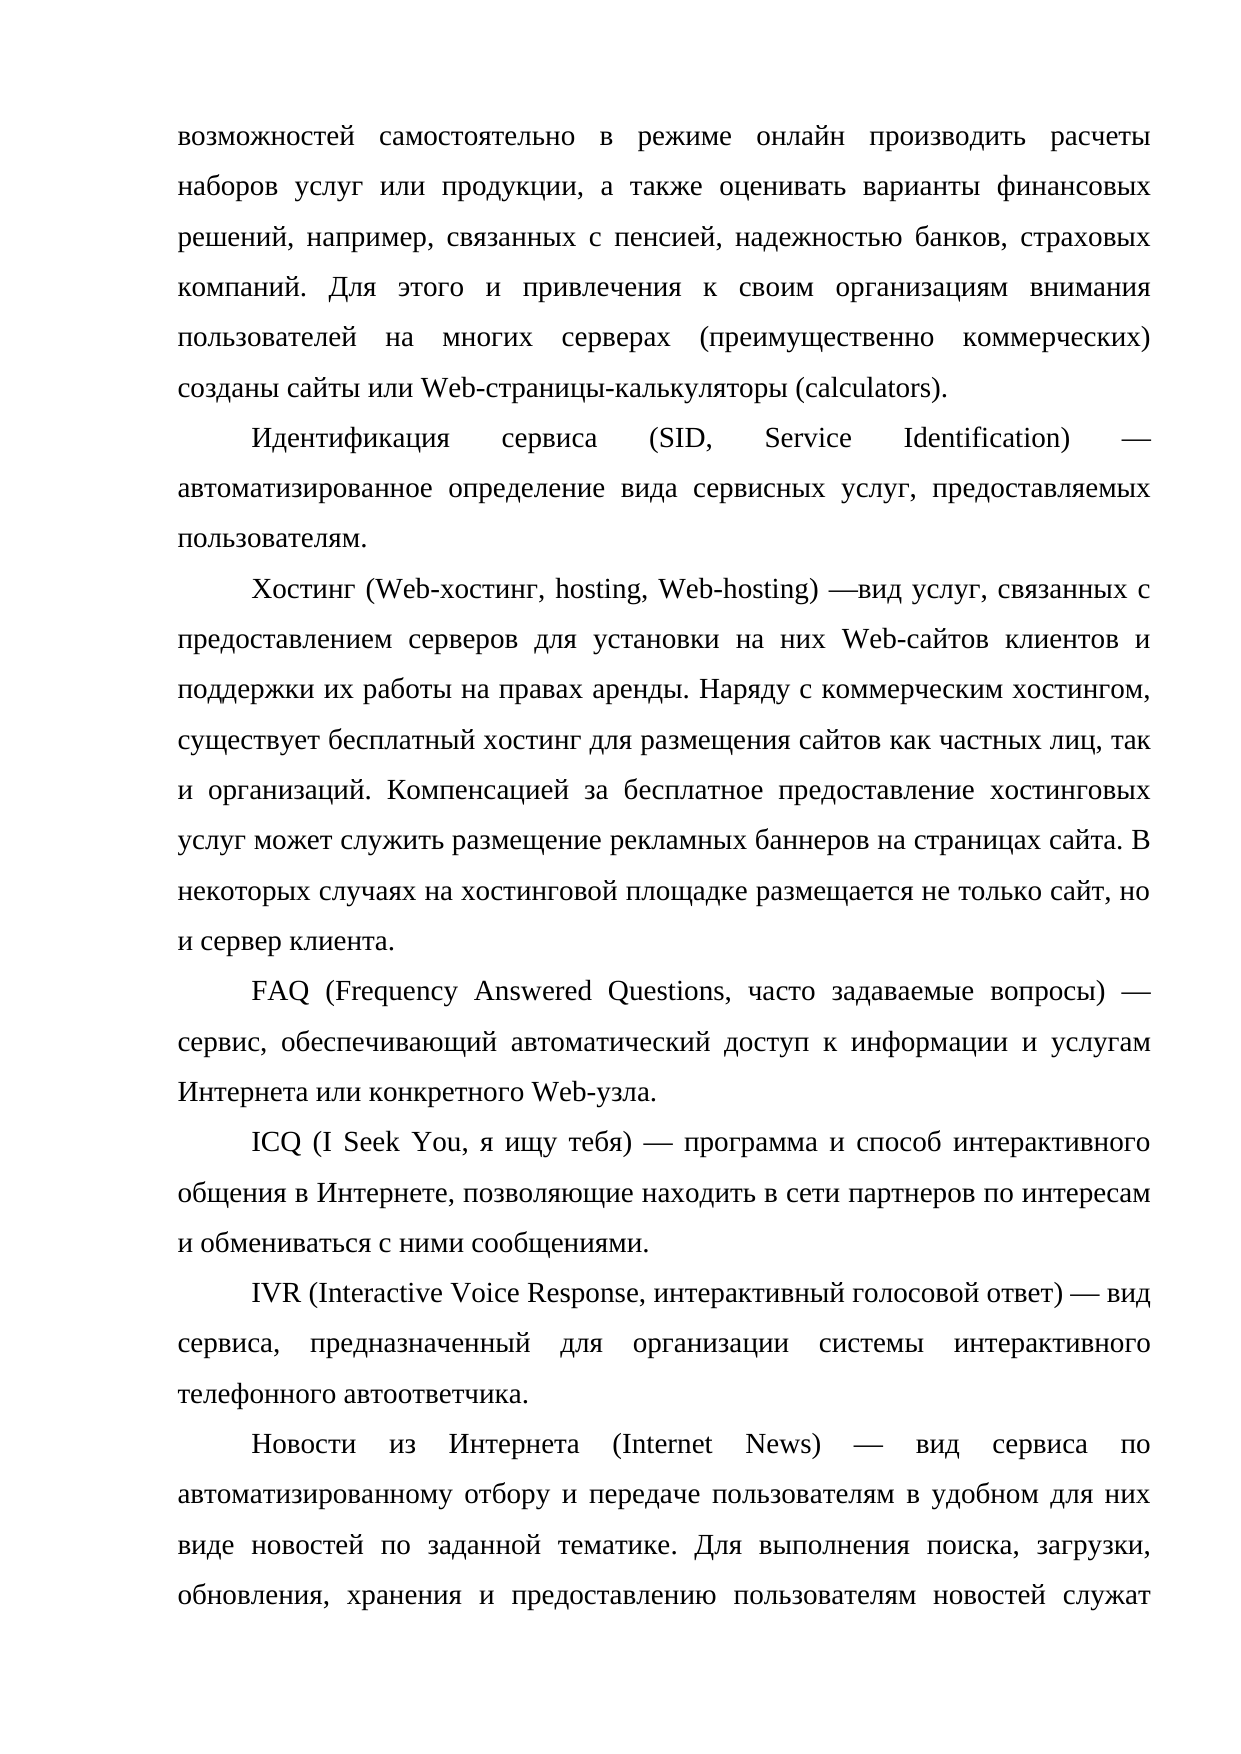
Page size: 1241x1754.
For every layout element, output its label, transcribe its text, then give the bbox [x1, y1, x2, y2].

text ICQ (I Seek You, я ищу тебя) — программа и способ интерактивного общения в Интернете, позволяющие находить в сети партнеров по интересам и обмениваться с ними сообщениями. [177, 1124, 1152, 1258]
text FAQ (Frequency Answered Questions, часто задаваемые вопросы) — сервис, обеспечивающий автоматический доступ к информации и услугам Интернета или конкретного Web-узла. [177, 973, 1152, 1108]
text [177, 118, 1152, 403]
text Идентификация сервиса (SID, Service Identification) — автоматизированное определение вида сервисных услуг, предоставляемых пользователям. [177, 420, 1152, 554]
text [177, 1426, 1152, 1611]
text IVR (Interactive Voice Response, интерактивный голосовой ответ) — вид сервиса, предназначенный для организации системы интерактивного телефонного автоответчика. [177, 1275, 1152, 1409]
text Хостинг (Web-хостинг, hosting, Web-hosting) —вид услуг, связанных с предоставлением серверов для установки на них Web-сайтов клиентов и поддержки их работы на правах аренды. Наряду с коммерческим хостингом, существует бесплатный хостинг для размещения сайтов как частных лиц, так и организаций. Компенсацией за бесплатное предоставление хостинговых услуг может служить размещение рекламных баннеров на страницах сайта. В некоторых случаях на хостинговой площадке размещается не только сайт, но и сервер клиента. [177, 571, 1152, 957]
